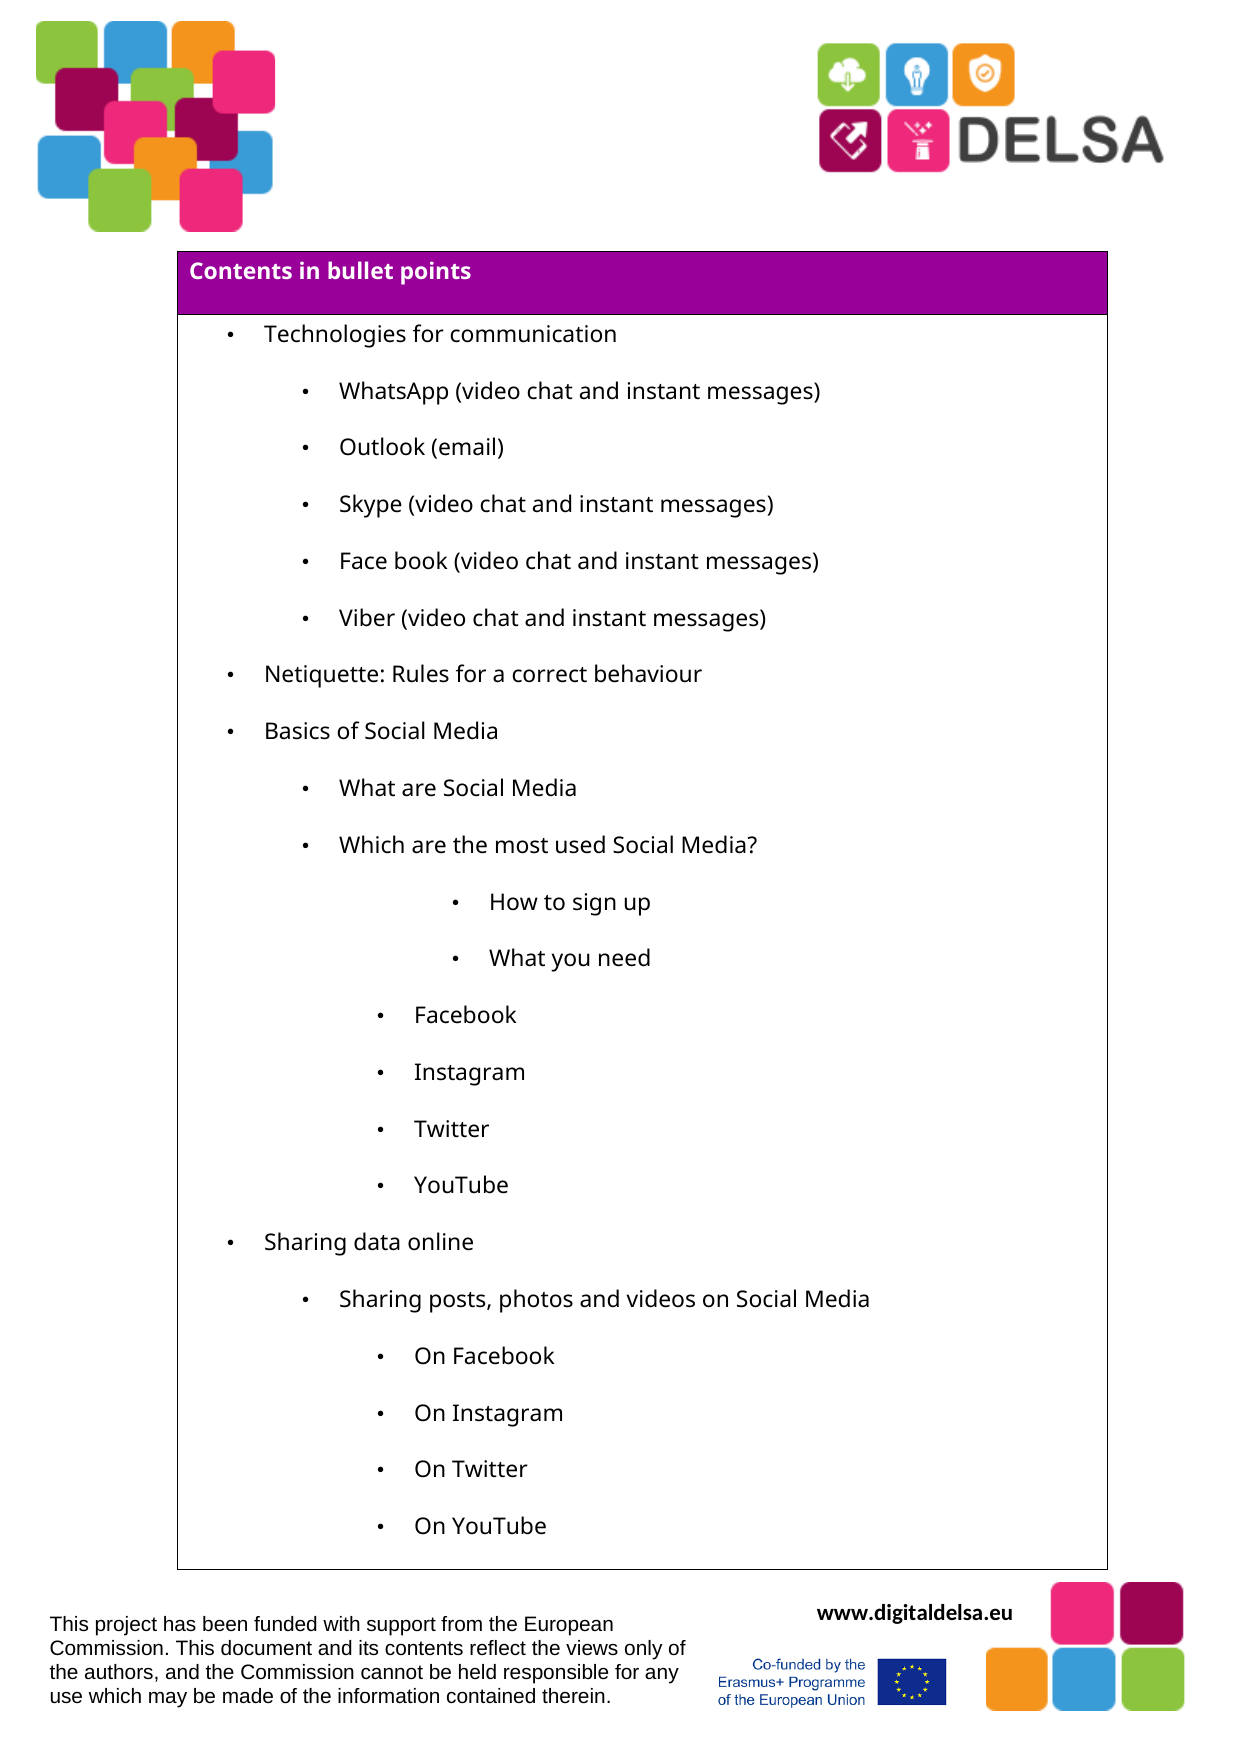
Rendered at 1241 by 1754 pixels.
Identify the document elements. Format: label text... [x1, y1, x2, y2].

picture [986, 1582, 1185, 1711]
picture [36, 21, 275, 232]
picture [770, 31, 1207, 199]
picture [704, 1645, 958, 1718]
table_cell Contents in bullet points [178, 252, 1107, 314]
table_cell Technologies for communication WhatsApp (video chat and instant messages) Outlook (email) Skype (video chat and instant messages) Face book (video chat and instant messages) Viber (video chat and instant messages) Netiquette: Rules for a correct behaviour Basics of Social Media What are Social Media Which are the most used Social Media? How to sign up What you need Facebook Instagram Twitter YouTube Sharing data online Sharing posts, photos and videos on Social Media On Facebook On Instagram On Twitter On YouTube [178, 315, 1107, 1569]
